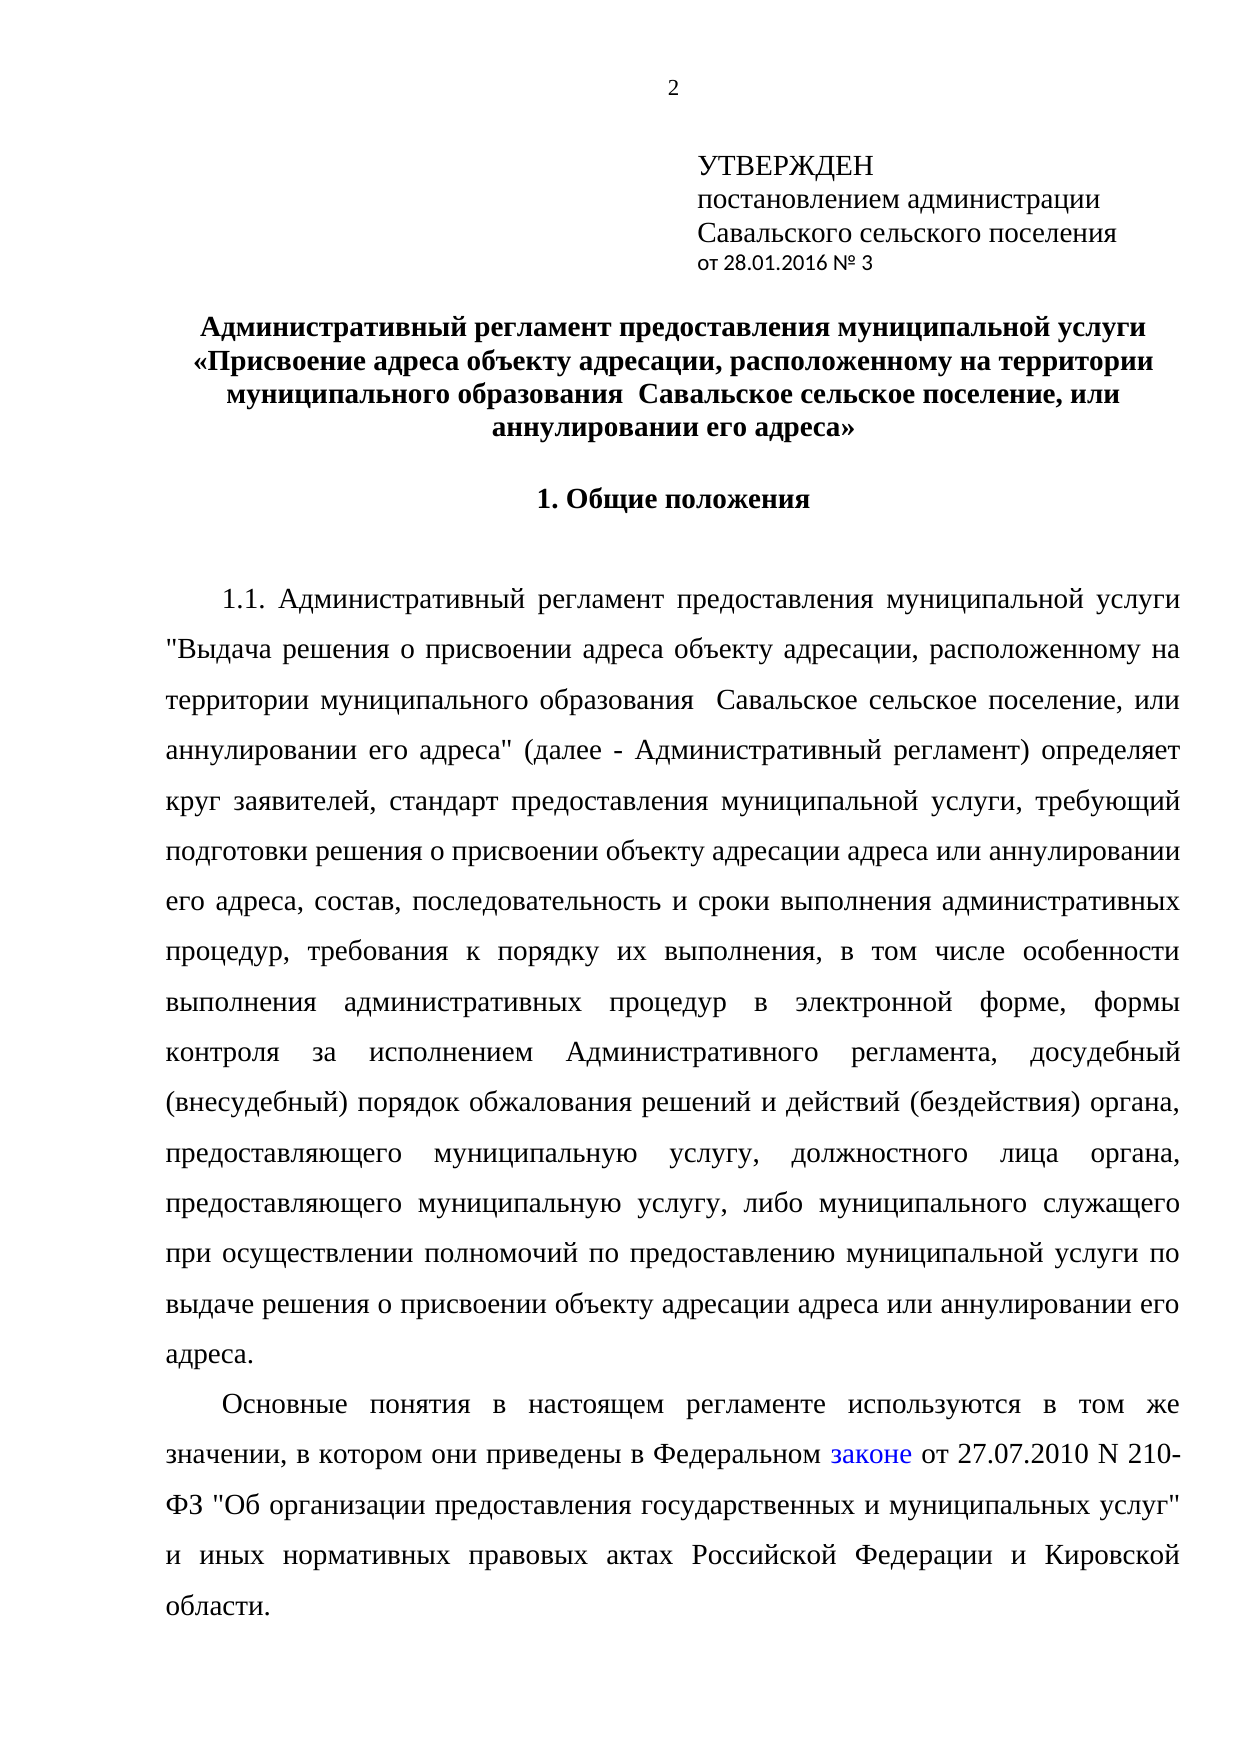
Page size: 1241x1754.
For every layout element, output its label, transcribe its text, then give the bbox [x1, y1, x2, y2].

text 1. Общие положения [165, 481, 1181, 514]
text Основные понятия в настоящем регламенте используются в том же значении, в котором они приведены в Федеральном законе от 27.07.2010 N 210-ФЗ "Об организации предоставления государственных и муниципальных услуг" и иных нормативных правовых актах Российской Федерации и Кировской области. [165, 1386, 1181, 1621]
text 1.1. Административный регламент предоставления муниципальной услуги "Выдача решения о присвоении адреса объекту адресации, расположенному на территории муниципального образования Савальское сельское поселение, или аннулировании его адреса" (далее - Административный регламент) определяет круг заявителей, стандарт предоставления муниципальной услуги, требующий подготовки решения о присвоении объекту адресации адреса или аннулировании его адреса, состав, последовательность и сроки выполнения административных процедур, требования к порядку их выполнения, в том числе особенности выполнения административных процедур в электронной форме, формы контроля за исполнением Административного регламента, досудебный (внесудебный) порядок обжалования решений и действий (бездействия) органа, предоставляющего муниципальную услугу, должностного лица органа, предоставляющего муниципальную услугу, либо муниципального служащего при осуществлении полномочий по предоставлению муниципальной услуги по выдаче решения о присвоении объекту адресации адреса или аннулировании его адреса. [165, 581, 1181, 1369]
text УТВЕРЖДЕН [165, 148, 1181, 181]
text Савальского сельского поселения [165, 215, 1181, 248]
text постановлением администрации [165, 181, 1181, 215]
title Административный регламент предоставления муниципальной услуги [165, 310, 1181, 343]
title аннулировании его адреса» [165, 410, 1181, 443]
text от 28.01.2016 № 3 [165, 248, 1181, 276]
title «Присвоение адреса объекту адресации, расположенному на территории муниципального образования Савальское сельское поселение, или [165, 343, 1181, 410]
